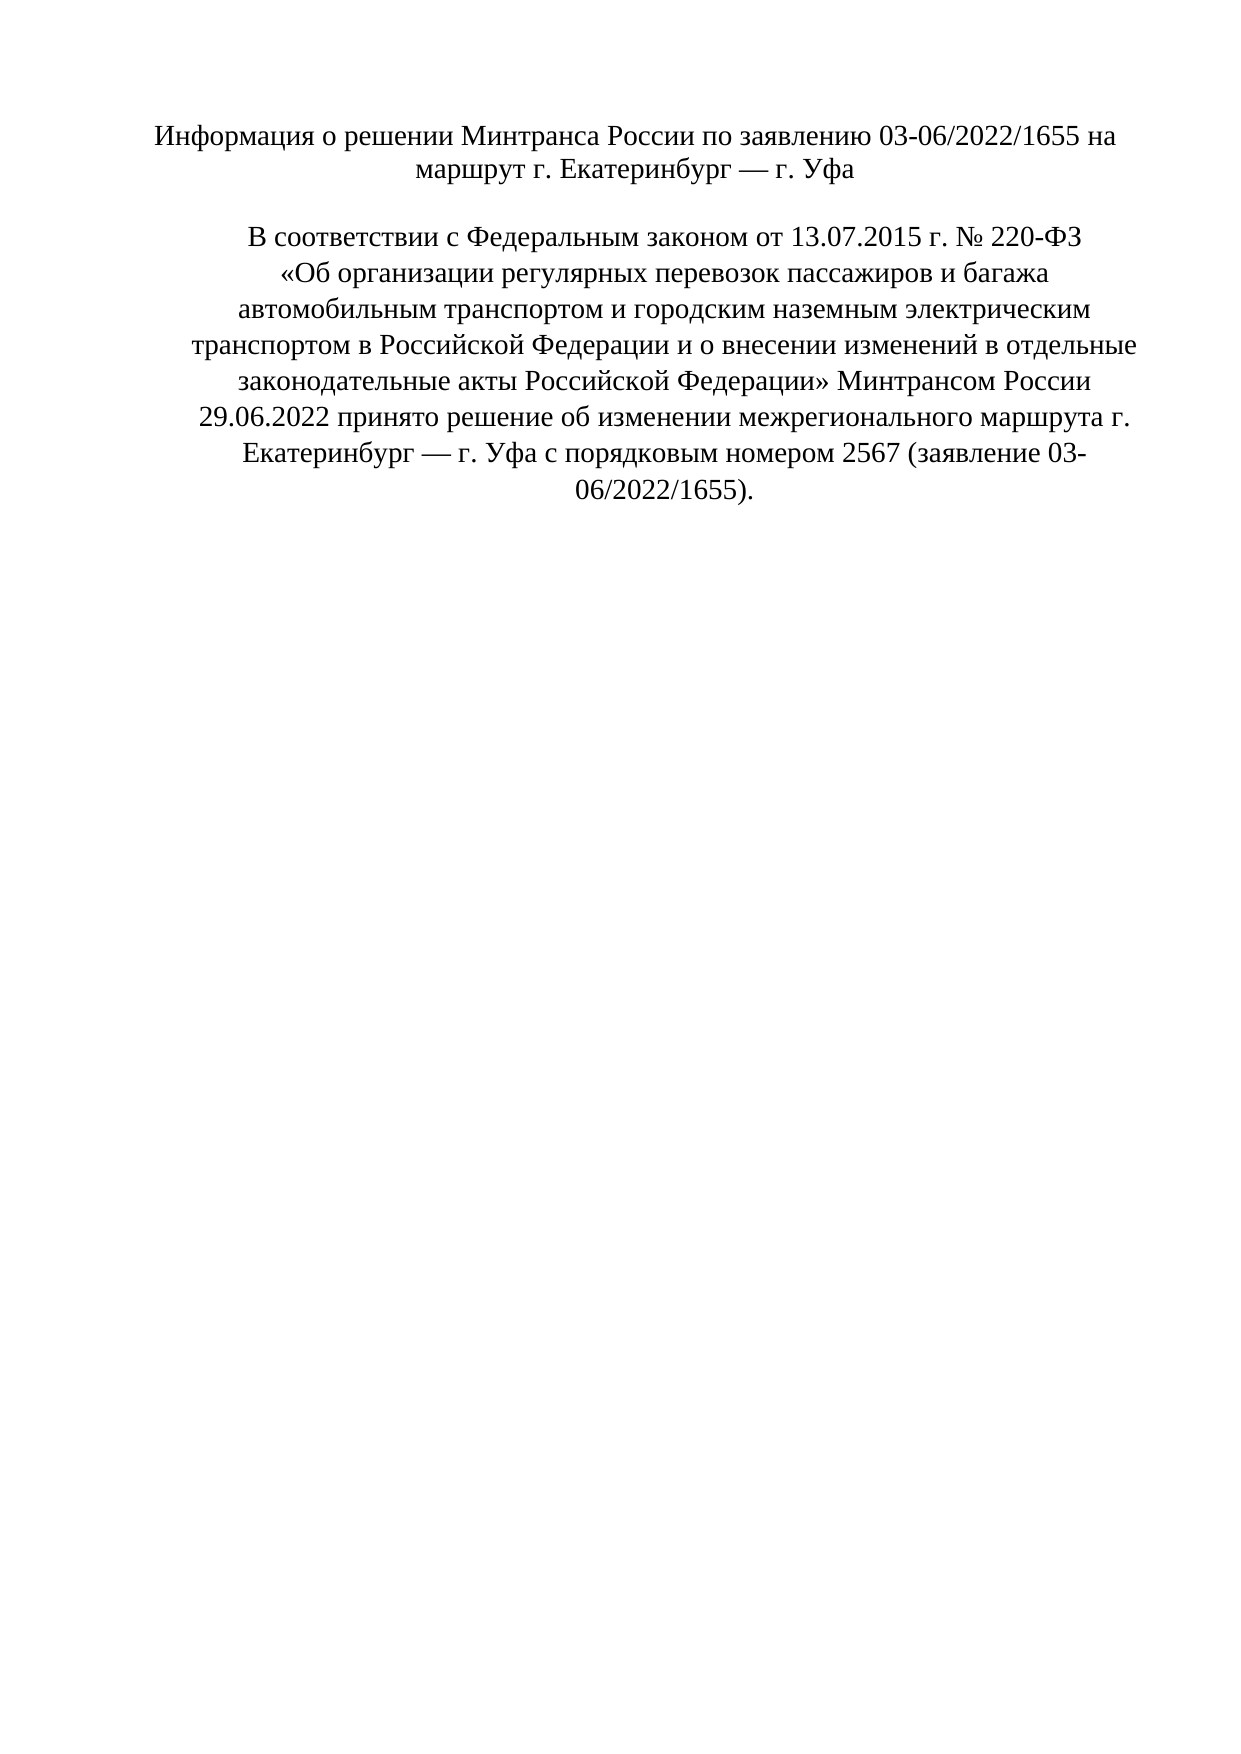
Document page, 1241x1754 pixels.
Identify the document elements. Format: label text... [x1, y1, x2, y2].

text В соответствии с Федеральным законом от 13.07.2015 г. № 220-ФЗ «Об организации регулярных перевозок пассажиров и багажа автомобильным транспортом и городским наземным электрическим транспортом в Российской Федерации и о внесении изменений в отдельные законодательные акты Российской Федерации» Минтрансом России 29.06.2022 принято решение об изменении межрегионального маршрута г. Екатеринбург — г. Уфа с порядковым номером 2567 (заявление 03-06/2022/1655). [177, 219, 1152, 505]
text Информация о решении Минтранса России по заявлению 03-06/2022/1655 на маршрут г. Екатеринбург — г. Уфа [118, 118, 1152, 185]
